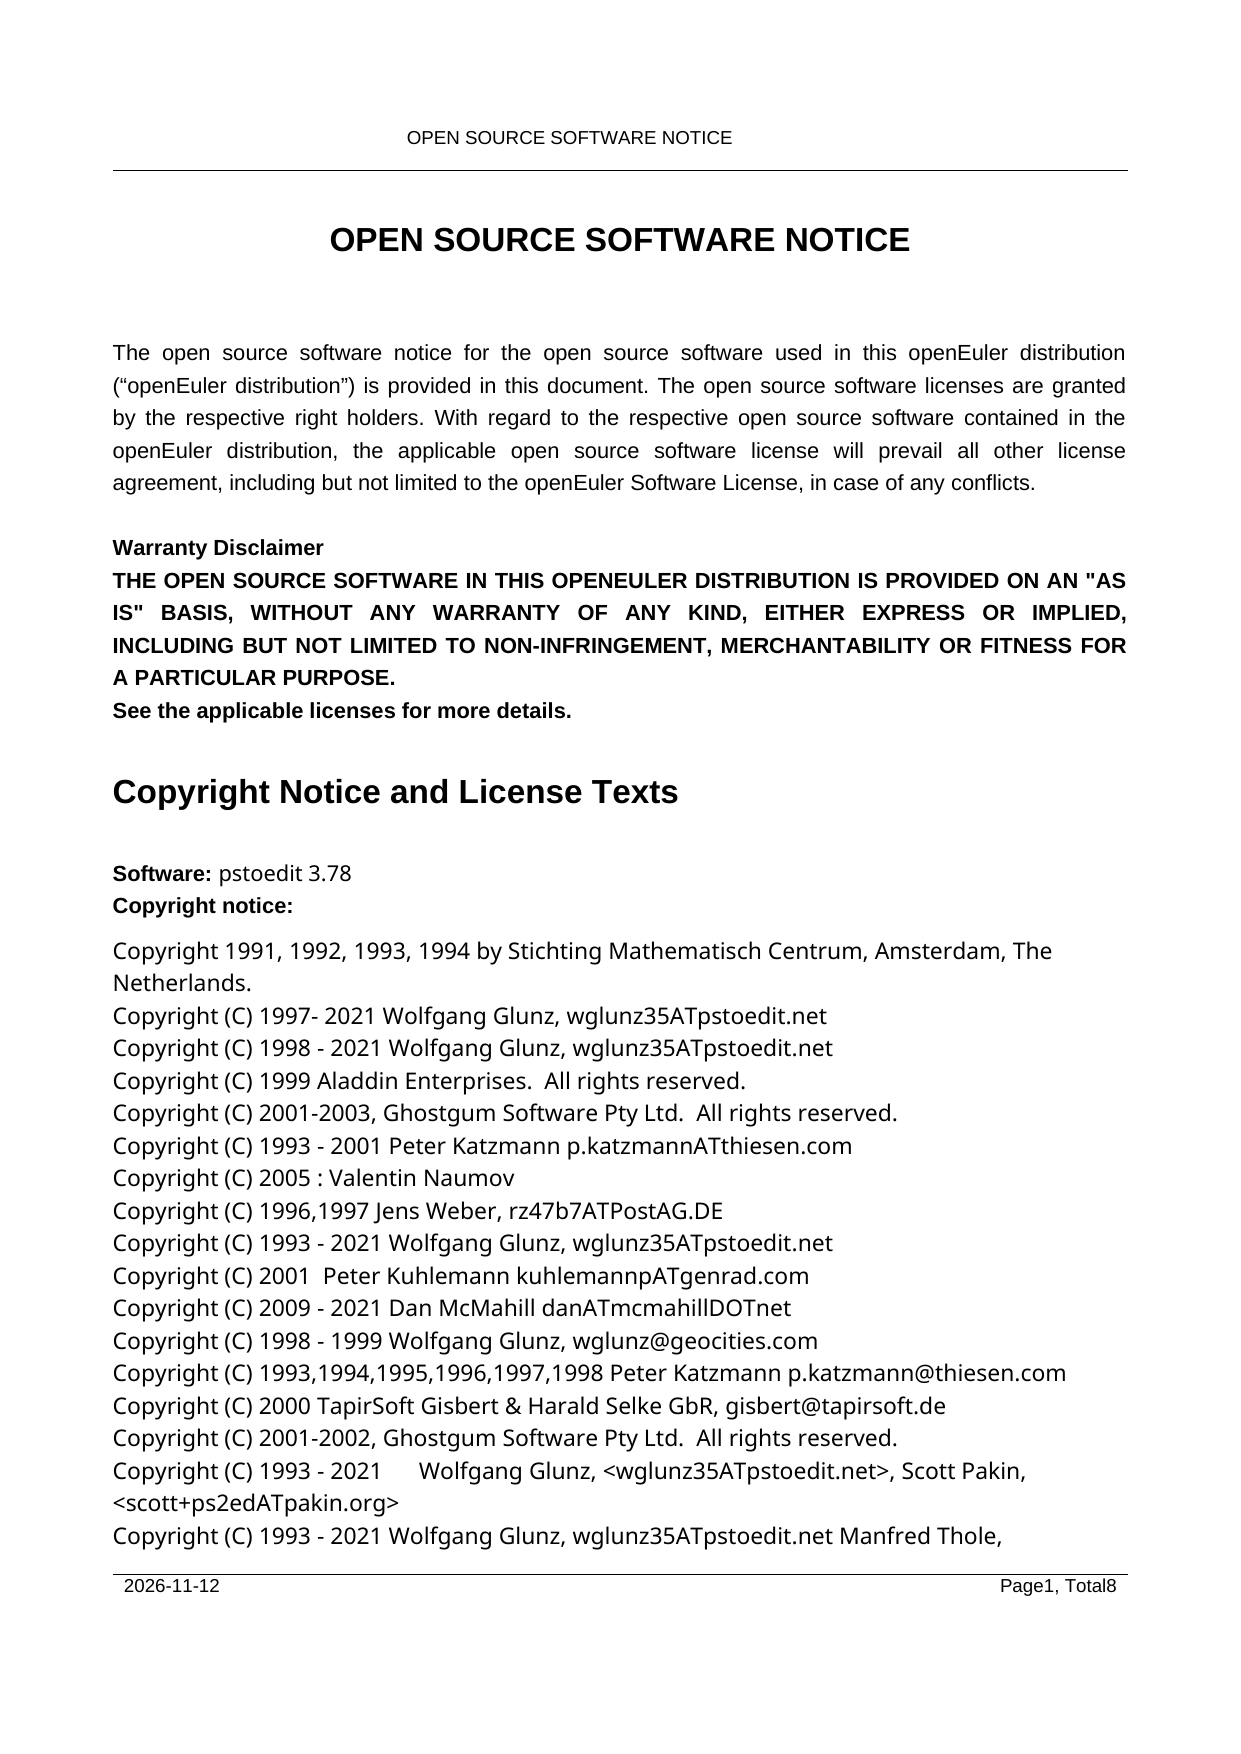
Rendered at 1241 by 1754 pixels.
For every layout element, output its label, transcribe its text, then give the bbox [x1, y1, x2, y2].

title Software: pstoedit 3.78 [112, 856, 1128, 889]
text OPEN SOURCE SOFTWARE NOTICE [112, 206, 1128, 271]
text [112, 934, 1128, 1551]
text Warranty Disclaimer [112, 531, 1128, 564]
text Copyright notice: [112, 889, 1128, 921]
text THE OPEN SOURCE SOFTWARE IN THIS OPENEULER DISTRIBUTION IS PROVIDED ON AN "AS IS" BASIS, WITHOUT ANY WARRANTY OF ANY KIND, EITHER EXPRESS OR IMPLIED, INCLUDING BUT NOT LIMITED TO NON-INFRINGEMENT, MERCHANTABILITY OR FITNESS FOR A PARTICULAR PURPOSE. See the applicable licenses for more details. [112, 564, 1128, 726]
text The open source software notice for the open source software used in this openEuler distribution (“openEuler distribution”) is provided in this document. The open source software licenses are granted by the respective right holders. With regard to the respective open source software contained in the openEuler distribution, the applicable open source software license will prevail all other license agreement, including but not limited to the openEuler Software License, in case of any conflicts. [112, 336, 1128, 499]
text Copyright Notice and License Texts [112, 759, 1128, 824]
